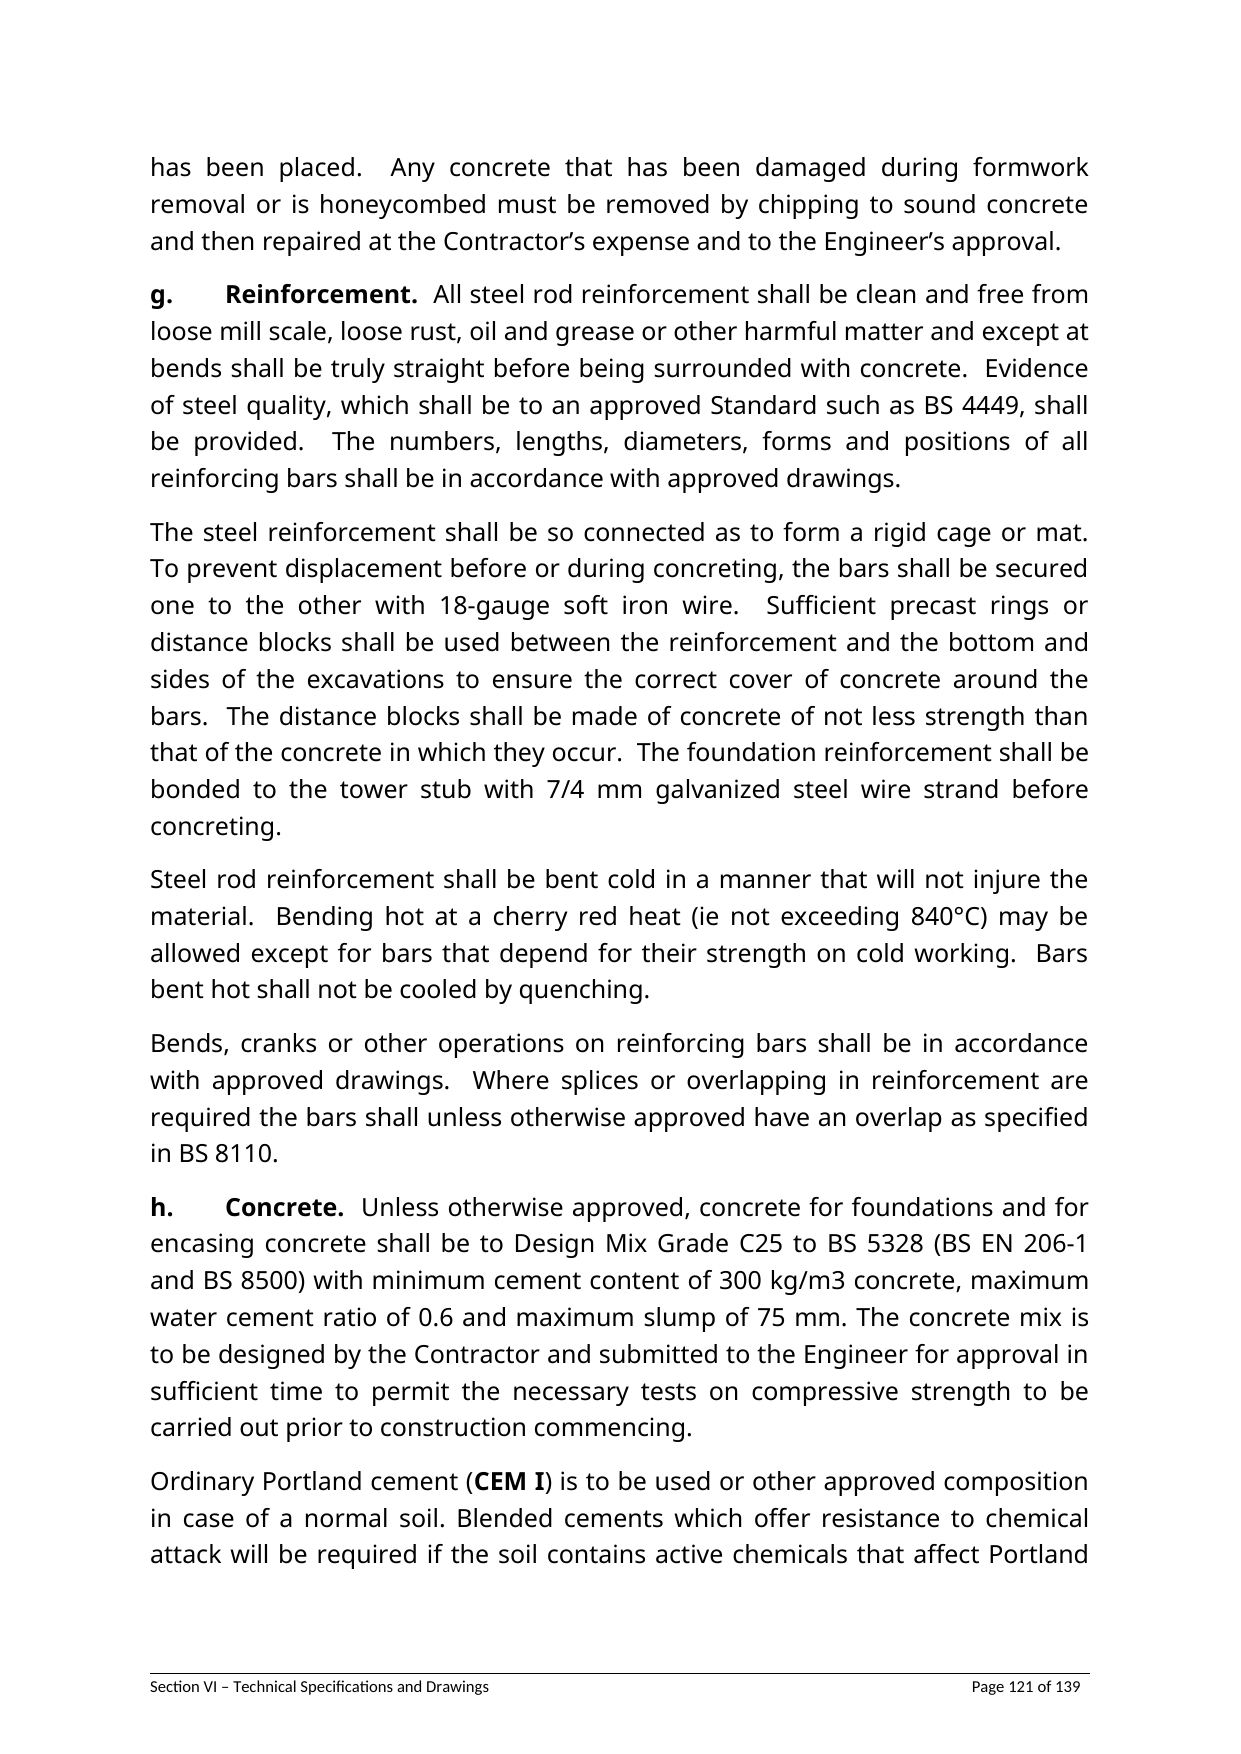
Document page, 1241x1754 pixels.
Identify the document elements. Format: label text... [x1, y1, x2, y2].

text The steel reinforcement shall be so connected as to form a rigid cage or mat. To prevent displacement before or during concreting, the bars shall be secured one to the other with 18-gauge soft iron wire. Sufficient precast rings or distance blocks shall be used between the reinforcement and the bottom and sides of the excavations to ensure the correct cover of concrete around the bars. The distance blocks shall be made of concrete of not less strength than that of the concrete in which they occur. The foundation reinforcement shall be bonded to the tower stub with 7/4 mm galvanized steel wire strand before concreting. [150, 514, 1090, 842]
text Steel rod reinforcement shall be bent cold in a manner that will not injure the material. Bending hot at a cherry red heat (ie not exceeding 840°C) may be allowed except for bars that depend for their strength on cold working. Bars bent hot shall not be cooled by quenching. [150, 862, 1090, 1006]
text h. Concrete. Unless otherwise approved, concrete for foundations and for encasing concrete shall be to Design Mix Grade C25 to BS 5328 (BS EN 206-1 and BS 8500) with minimum cement content of 300 kg/m3 concrete, maximum water cement ratio of 0.6 and maximum slump of 75 mm. The concrete mix is to be designed by the Contractor and submitted to the Engineer for approval in sufficient time to permit the necessary tests on compressive strength to be carried out prior to construction commencing. [150, 1189, 1090, 1444]
text Bends, cranks or other operations on reinforcing bars shall be in accordance with approved drawings. Where splices or overlapping in reinforcement are required the bars shall unless otherwise approved have an overlap as specified in BS 8110. [150, 1026, 1090, 1170]
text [150, 1463, 1090, 1571]
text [150, 150, 1090, 258]
text g. Reinforcement. All steel rod reinforcement shall be clean and free from loose mill scale, loose rust, oil and grease or other harmful matter and except at bends shall be truly straight before being surrounded with concrete. Evidence of steel quality, which shall be to an approved Standard such as BS 4449, shall be provided. The numbers, lengths, diameters, forms and positions of all reinforcing bars shall be in accordance with approved drawings. [150, 277, 1090, 495]
